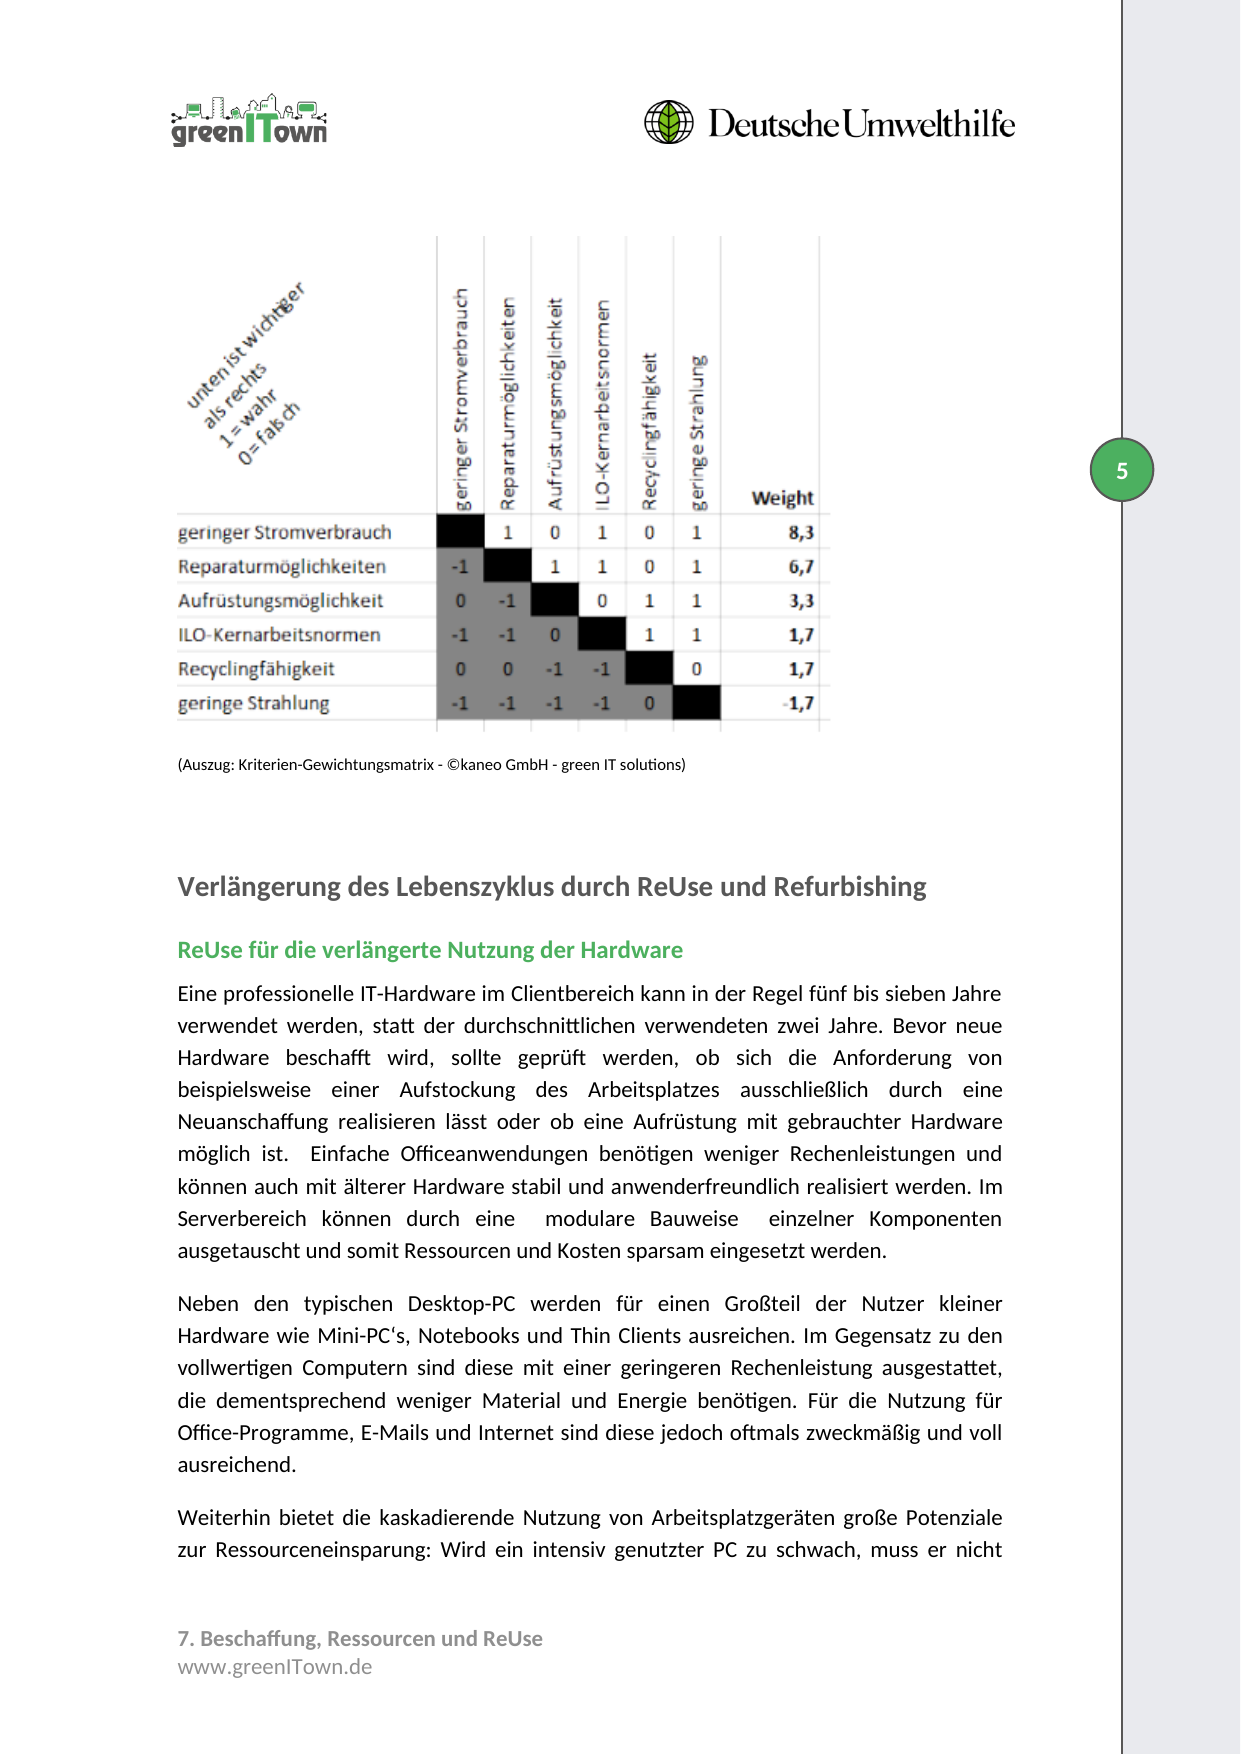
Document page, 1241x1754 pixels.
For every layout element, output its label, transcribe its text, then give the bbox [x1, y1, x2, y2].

picture [644, 100, 1015, 144]
text (Auszug: Kriterien-Gewichtungsmatrix - ©kaneo GmbH - green IT solutions) [177, 754, 1004, 774]
subtitle Verlängerung des Lebenszyklus durch ReUse und Refurbishing [177, 868, 1004, 903]
text Neben den typischen Desktop-PC werden für einen Großteil der Nutzer kleiner Hardware wie Mini-PC‘s, Notebooks und Thin Clients ausreichen. Im Gegensatz zu den vollwertigen Computern sind diese mit einer geringeren Rechenleistung ausgestattet, die dementsprechend weniger Material und Energie benötigen. Für die Nutzung für Office-Programme, E-Mails und Internet sind diese jedoch oftmals zweckmäßig und voll ausreichend. [177, 1289, 1004, 1478]
subtitle ReUse für die verlängerte Nutzung der Hardware [177, 934, 1004, 964]
text Eine professionelle IT-Hardware im Clientbereich kann in der Regel fünf bis sieben Jahre verwendet werden, statt der durchschnittlichen verwendeten zwei Jahre. Bevor neue Hardware beschafft wird, sollte geprüft werden, ob sich die Anforderung von beispielsweise einer Aufstockung des Arbeitsplatzes ausschließlich durch eine Neuanschaffung realisieren lässt oder ob eine Aufrüstung mit gebrauchter Hardware möglich ist. Einfache Officeanwendungen benötigen weniger Rechenleistungen und können auch mit älterer Hardware stabil und anwenderfreundlich realisiert werden. Im Serverbereich können durch eine modulare Bauweise einzelner Komponenten ausgetauscht und somit Ressourcen und Kosten sparsam eingesetzt werden. [177, 979, 1004, 1264]
picture [171, 93, 327, 147]
